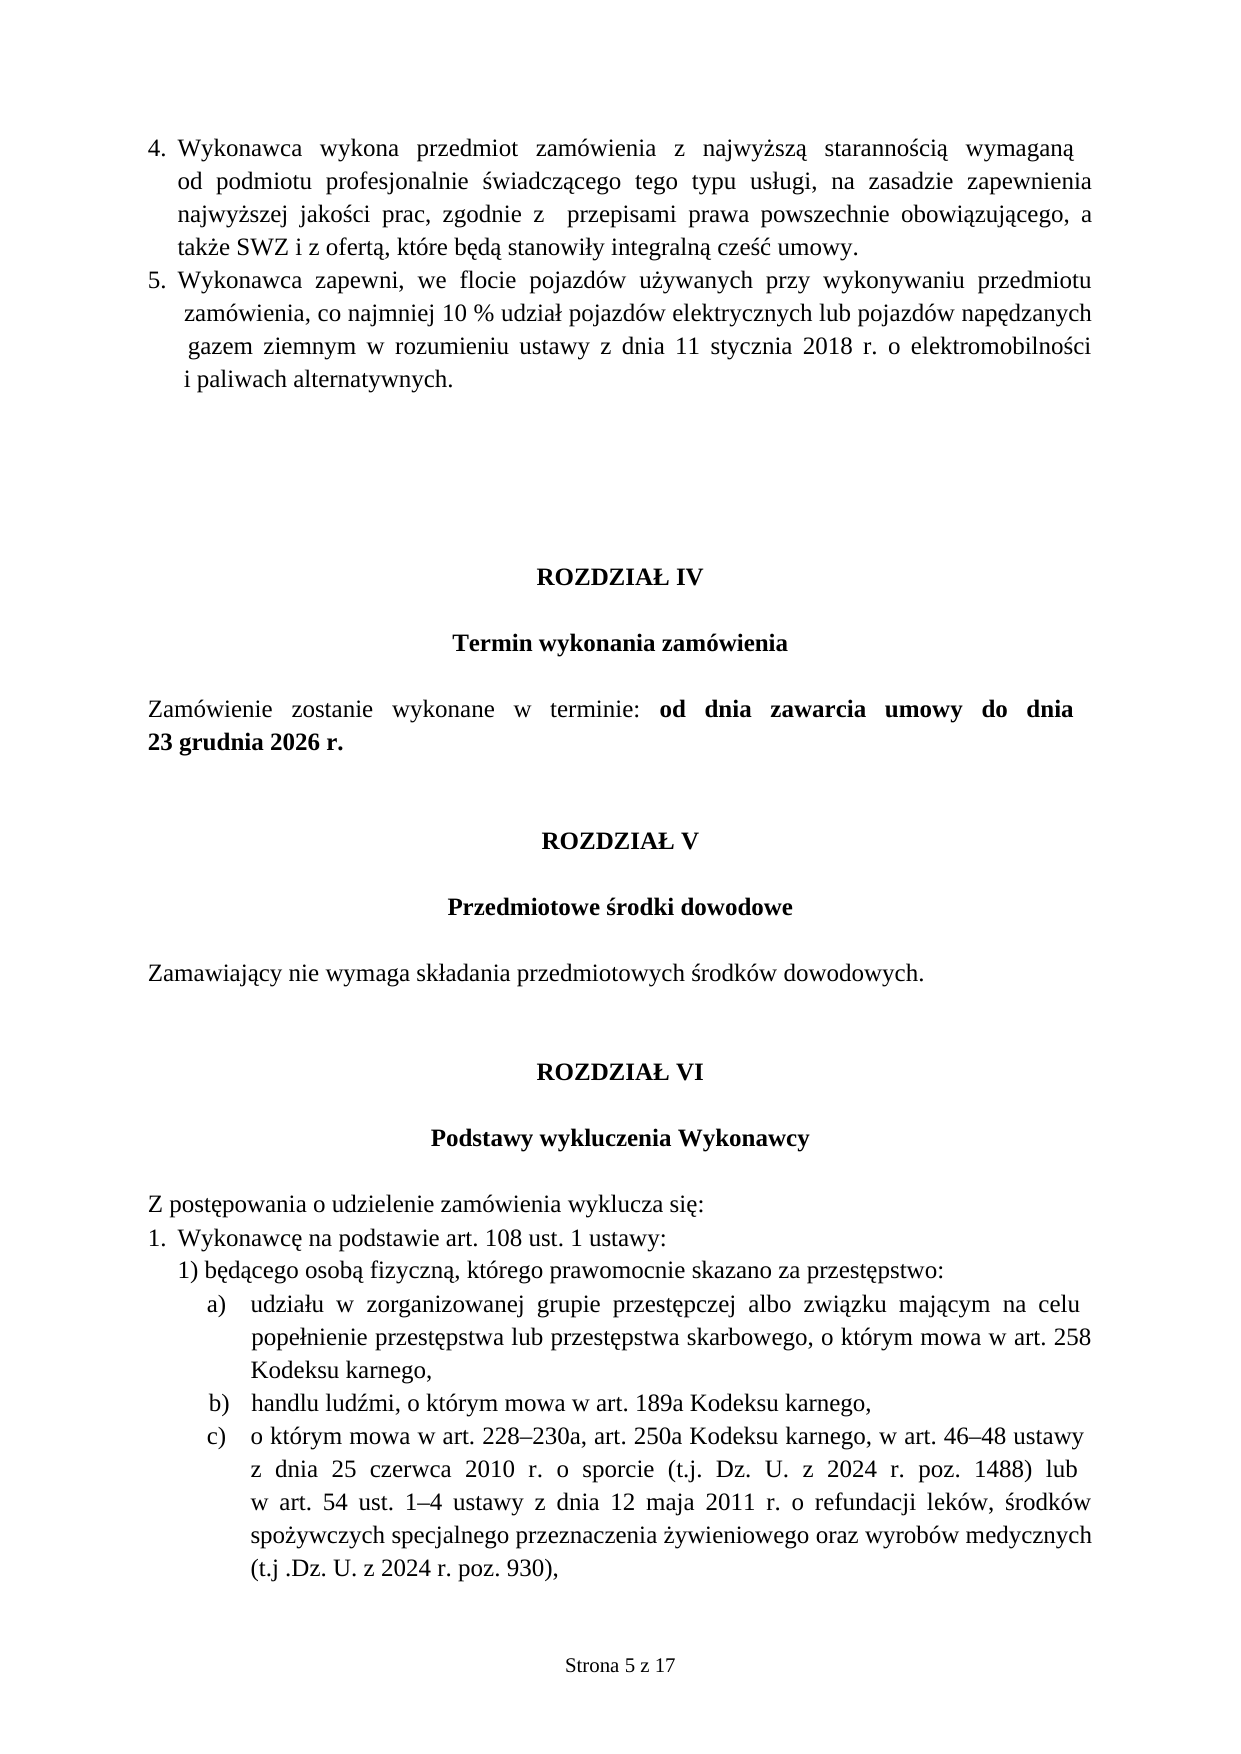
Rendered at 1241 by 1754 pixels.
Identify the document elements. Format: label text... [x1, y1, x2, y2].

text 1. Wykonawcę na podstawie art. 108 ust. 1 ustawy: [148, 1223, 1093, 1251]
text Zamawiający nie wymaga składania przedmiotowych środków dowodowych. [148, 958, 1093, 987]
text Termin wykonania zamówienia [148, 628, 1093, 657]
list a) udziału w zorganizowanej grupie przestępczej albo związku mającym na celu popełnienie przestępstwa lub przestępstwa skarbowego, o którym mowa w art. 258 Kodeksu karnego, [207, 1289, 1093, 1383]
list Wykonawca zapewni, we flocie pojazdów używanych przy wykonywaniu przedmiotu zamówienia, co najmniej 10 % udział pojazdów elektrycznych lub pojazdów napędzanych gazem ziemnym w rozumieniu ustawy z dnia 11 stycznia 2018 r. o elektromobilności i paliwach alternatywnych. [148, 265, 1093, 393]
list b) handlu ludźmi, o którym mowa w art. 189a Kodeksu karnego, [163, 1388, 1093, 1416]
list Wykonawca wykona przedmiot zamówienia z najwyższą starannością wymaganą od podmiotu profesjonalnie świadczącego tego typu usługi, na zasadzie zapewnienia najwyższej jakości prac, zgodnie z przepisami prawa powszechnie obowiązującego, a także SWZ i z ofertą, które będą stanowiły integralną cześć umowy. [148, 133, 1093, 261]
list 1) będącego osobą fizyczną, którego prawomocnie skazano za przestępstwo: [177, 1256, 1093, 1284]
text Przedmiotowe środki dowodowe [148, 892, 1093, 921]
list c) o którym mowa w art. 228–230a, art. 250a Kodeksu karnego, w art. 46–48 ustawy z dnia 25 czerwca 2010 r. o sporcie (t.j. Dz. U. z 2024 r. poz. 1488) lub w art. 54 ust. 1–4 ustawy z dnia 12 maja 2011 r. o refundacji leków, środków spożywczych specjalnego przeznaczenia żywieniowego oraz wyrobów medycznych (t.j .Dz. U. z 2024 r. poz. 930), [207, 1421, 1093, 1582]
text ROZDZIAŁ V [148, 826, 1093, 855]
text Z postępowania o udzielenie zamówienia wyklucza się: [148, 1189, 1093, 1218]
text ROZDZIAŁ IV [148, 562, 1093, 591]
text Zamówienie zostanie wykonane w terminie: od dnia zawarcia umowy do dnia 23 grudnia 2026 r. [148, 694, 1093, 756]
text Podstawy wykluczenia Wykonawcy [148, 1123, 1093, 1152]
text ROZDZIAŁ VI [148, 1057, 1093, 1086]
